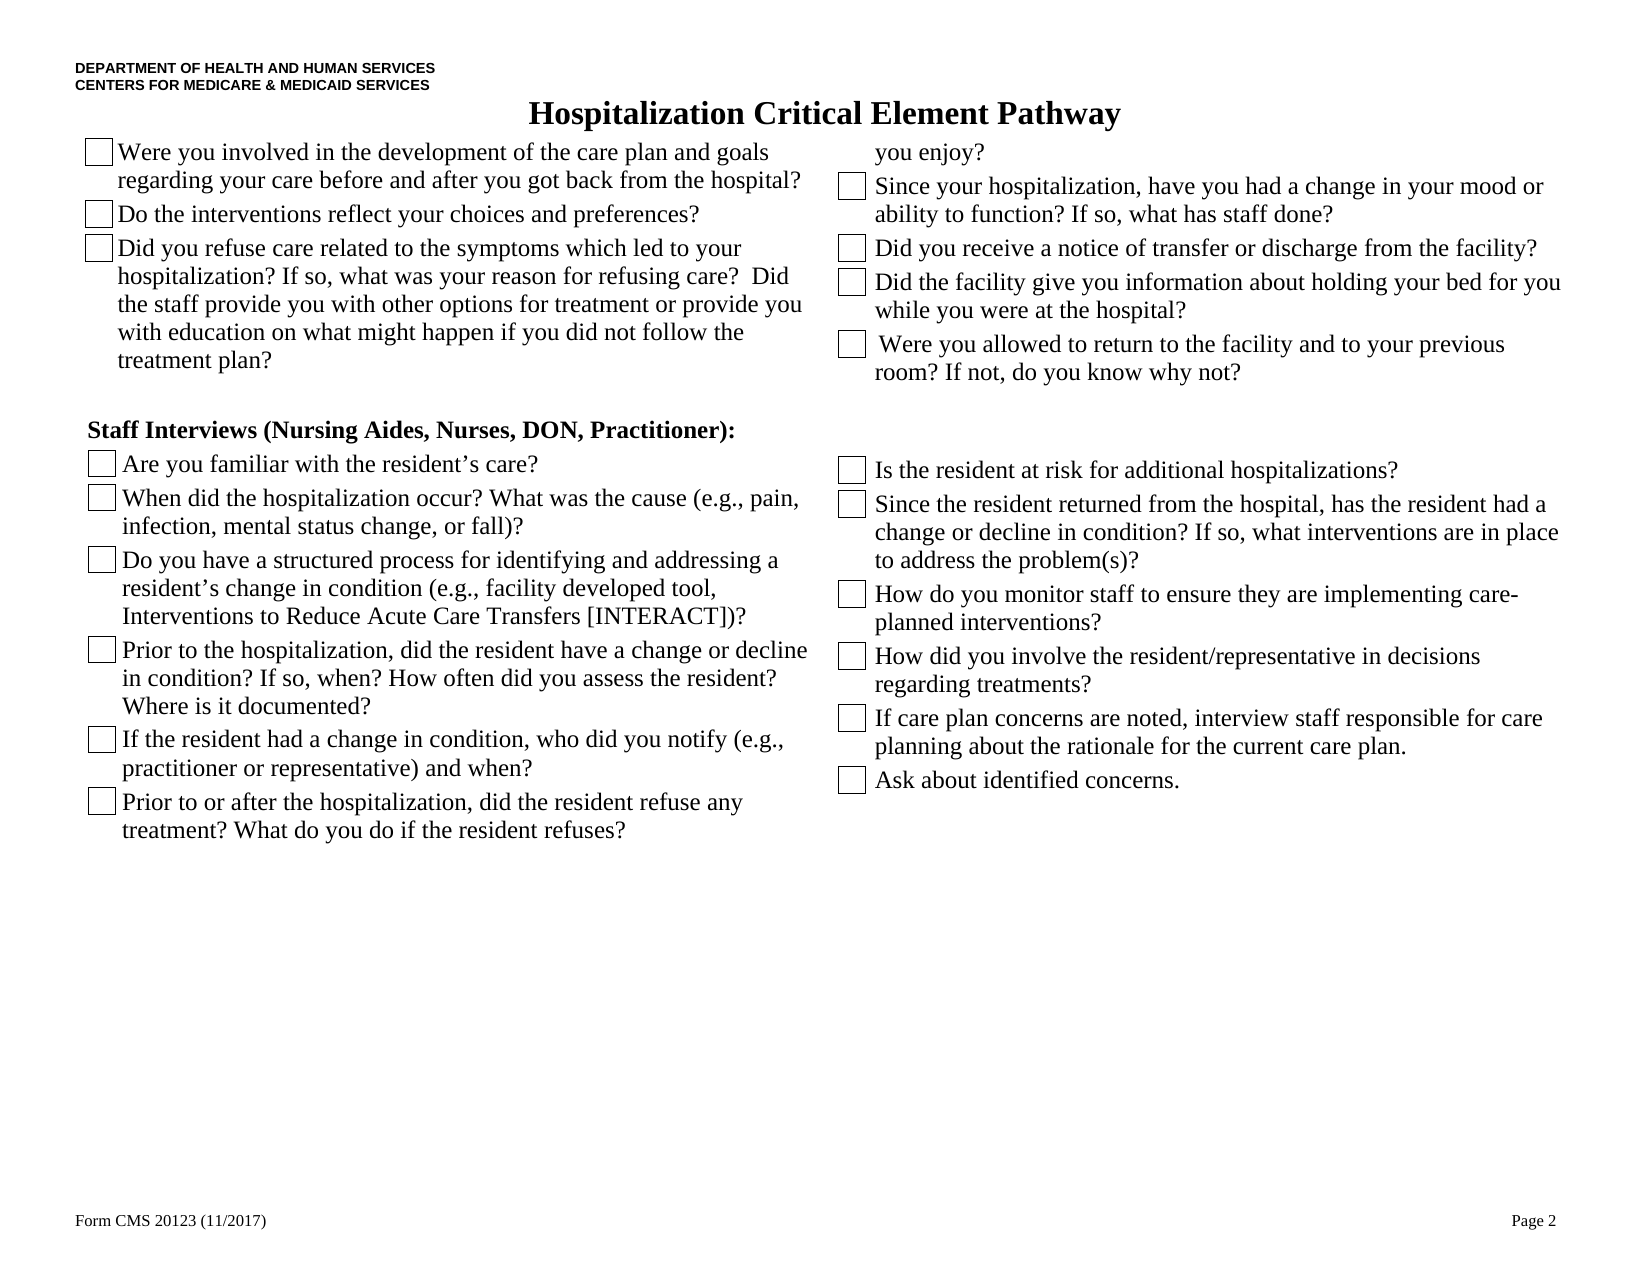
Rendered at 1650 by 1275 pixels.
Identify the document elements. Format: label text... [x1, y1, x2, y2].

table_cell Staff Interviews (Nursing Aides, Nurses, DON, Practitioner): Are you familiar with the resident’s care? When did the hospitalization occur? What was the cause (e.g., pain, infection, mental status change, or fall)? Do you have a structured process for identifying and addressing a resident’s change in condition (e.g., facility developed tool, Interventions to Reduce Acute Care Transfers [INTERACT])? Prior to the hospitalization, did the resident have a change or decline in condition? If so, when? How often did you assess the resident? Where is it documented? If the resident had a change in condition, who did you notify (e.g., practitioner or representative) and when? Prior to or after the hospitalization, did the resident refuse any treatment? What do you do if the resident refuses? [75, 415, 825, 850]
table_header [75, 132, 825, 415]
table_cell Is the resident at risk for additional hospitalizations? Since the resident returned from the hospital, has the resident had a change or decline in condition? If so, what interventions are in place to address the problem(s)? How do you monitor staff to ensure they are implementing care-planned interventions? How did you involve the resident/representative in decisions regarding treatments? If care plan concerns are noted, interview staff responsible for care planning about the rationale for the current care plan. Ask about identified concerns. [825, 415, 1575, 850]
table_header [825, 132, 1575, 415]
